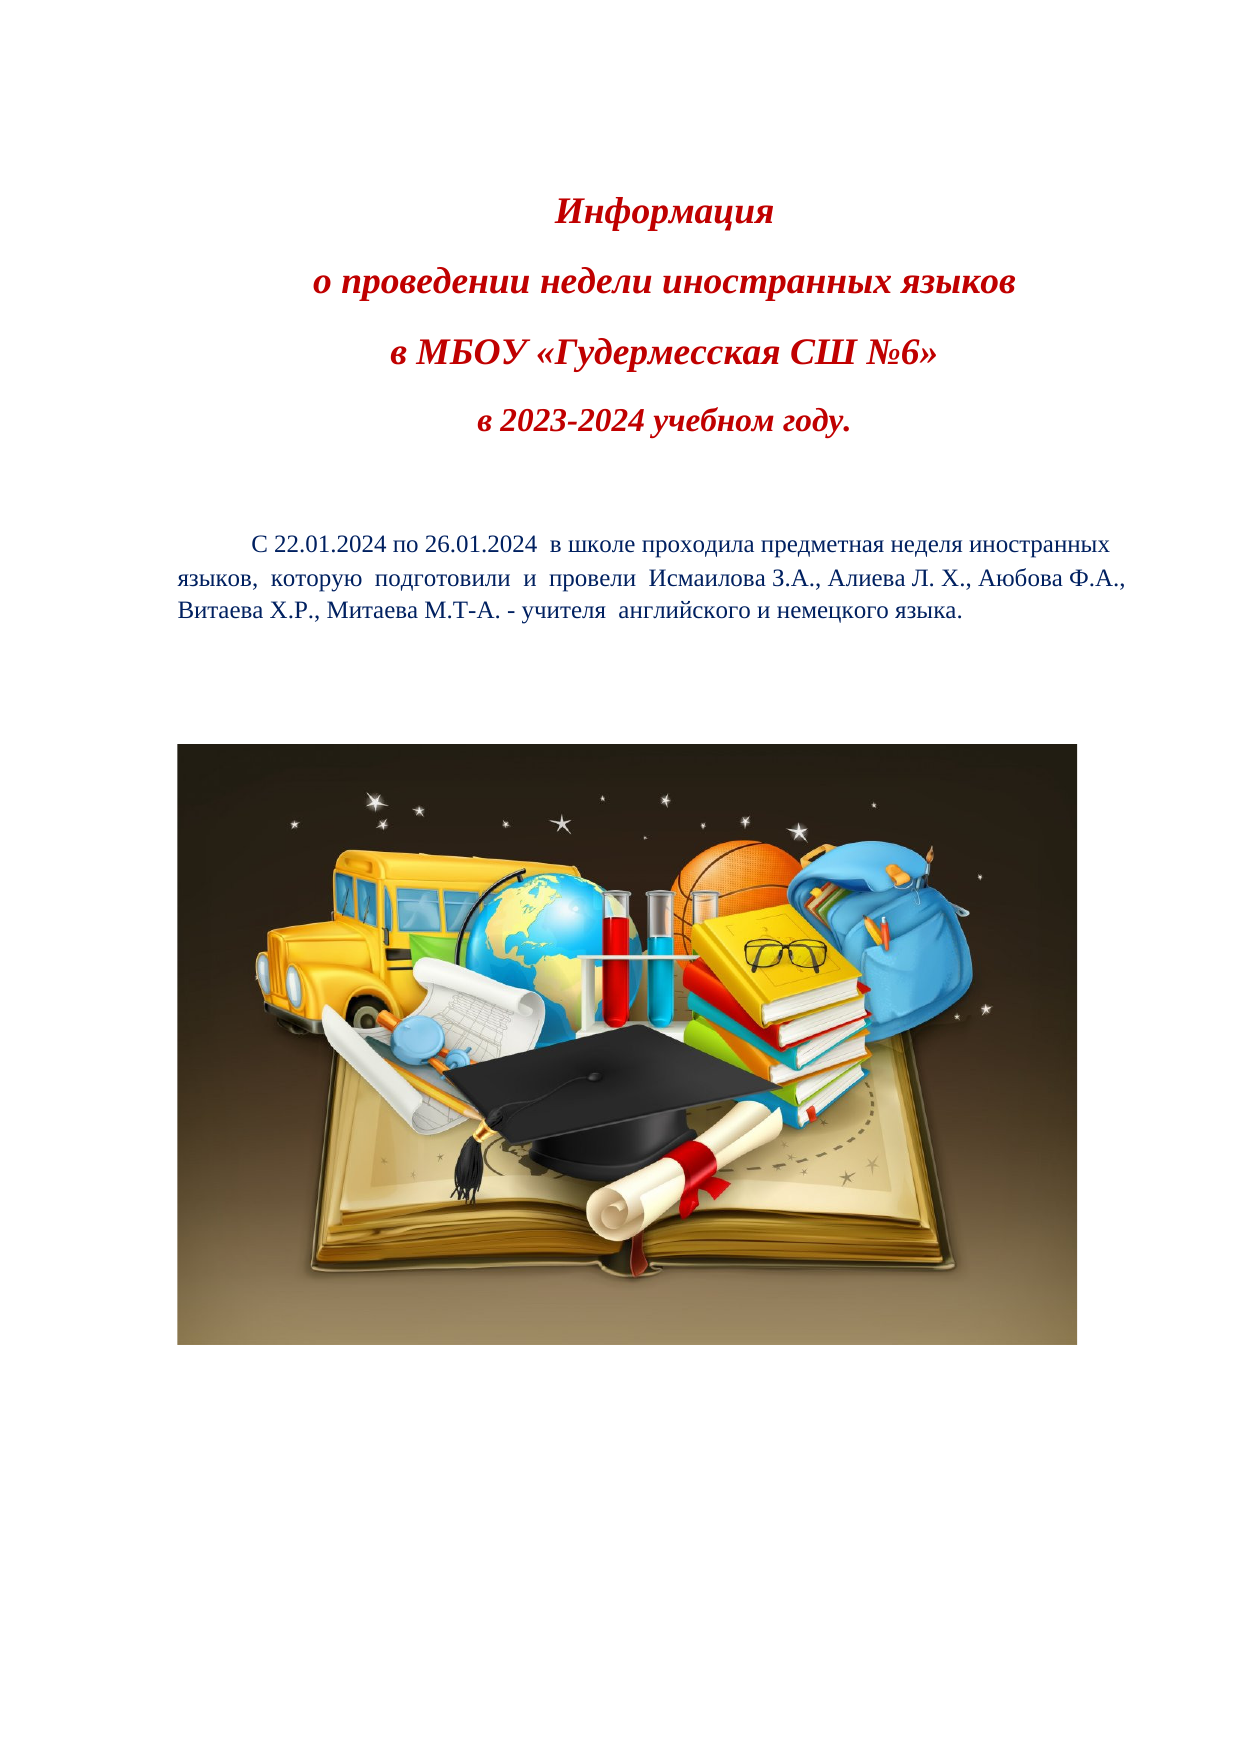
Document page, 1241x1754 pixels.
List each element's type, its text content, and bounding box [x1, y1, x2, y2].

text С 22.01.2024 по 26.01.2024 в школе проходила предметная неделя иностранных языков, которую подготовили и провели Исмаилова З.А., Алиева Л. Х., Аюбова Ф.А., Витаева Х.Р., Митаева М.Т-А. - учителя английского и немецкого языка. [177, 529, 1152, 624]
text в МБОУ «Гудермесская СШ №6» [177, 329, 1152, 372]
text о проведении недели иностранных языков [177, 259, 1152, 302]
text Информация [177, 188, 1152, 232]
picture [177, 744, 1078, 1345]
text в 2023-2024 учебном году. [177, 400, 1152, 438]
